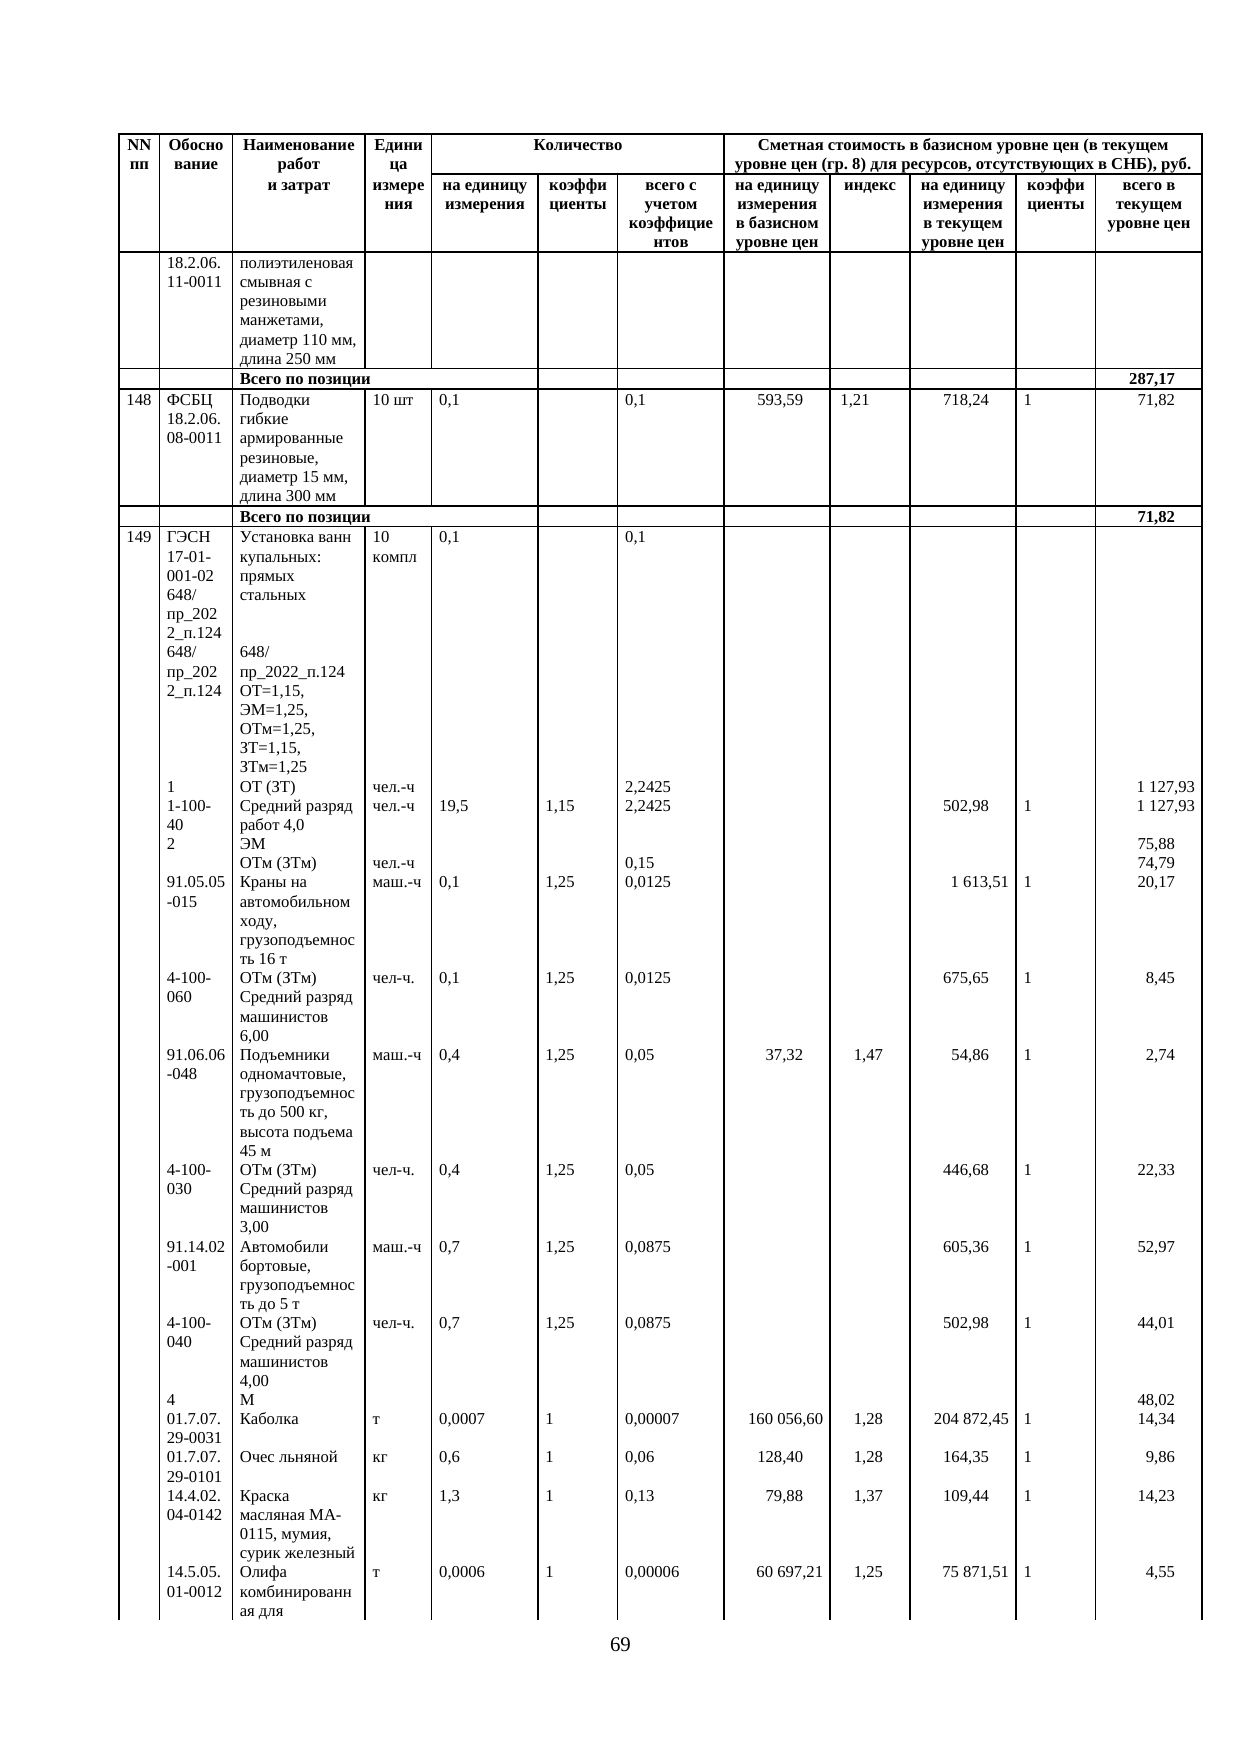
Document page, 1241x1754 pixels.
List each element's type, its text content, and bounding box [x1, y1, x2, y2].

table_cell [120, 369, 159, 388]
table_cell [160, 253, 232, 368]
table_header Сметная стоимость в базисном уровне цен (в текущем уровне цен (гр. 8) для ресурсов, отсутствующих в СНБ), руб. [725, 135, 1201, 173]
table_cell и затрат [233, 173, 364, 251]
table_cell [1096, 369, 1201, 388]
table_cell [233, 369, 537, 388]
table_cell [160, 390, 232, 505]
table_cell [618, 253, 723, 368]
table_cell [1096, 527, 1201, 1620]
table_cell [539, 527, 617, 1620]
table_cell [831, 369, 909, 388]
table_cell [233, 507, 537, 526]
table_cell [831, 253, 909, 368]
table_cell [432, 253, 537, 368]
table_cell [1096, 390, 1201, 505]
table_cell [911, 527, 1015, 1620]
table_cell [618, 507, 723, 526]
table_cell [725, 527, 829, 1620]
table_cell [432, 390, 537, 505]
table_cell индекс [831, 175, 909, 251]
table_cell всего в текущем уровне цен [1096, 175, 1201, 251]
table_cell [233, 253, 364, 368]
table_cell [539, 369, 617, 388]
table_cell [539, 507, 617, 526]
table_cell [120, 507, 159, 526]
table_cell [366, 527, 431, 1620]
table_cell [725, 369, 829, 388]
table_cell на единицу измерения в базисном уровне цен [725, 175, 829, 251]
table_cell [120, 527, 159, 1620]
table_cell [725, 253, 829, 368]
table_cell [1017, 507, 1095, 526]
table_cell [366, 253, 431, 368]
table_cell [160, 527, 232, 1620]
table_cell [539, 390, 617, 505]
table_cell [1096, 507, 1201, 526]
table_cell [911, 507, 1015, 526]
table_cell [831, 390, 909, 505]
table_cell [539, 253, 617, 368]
table_header Наименование работ [233, 135, 364, 173]
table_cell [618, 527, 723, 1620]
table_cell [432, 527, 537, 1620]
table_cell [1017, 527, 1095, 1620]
table_cell на единицу измерения в текущем уровне цен [911, 175, 1015, 251]
table_header Обоснование [160, 135, 232, 173]
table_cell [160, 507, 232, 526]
table_cell на единицу измерения [432, 175, 537, 251]
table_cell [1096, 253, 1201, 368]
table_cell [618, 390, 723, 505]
table_cell [160, 173, 232, 251]
table_cell всего с учетом коэффициентов [618, 175, 723, 251]
table_cell [120, 173, 159, 251]
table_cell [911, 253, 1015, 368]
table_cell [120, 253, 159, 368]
table_header Единица [366, 135, 431, 173]
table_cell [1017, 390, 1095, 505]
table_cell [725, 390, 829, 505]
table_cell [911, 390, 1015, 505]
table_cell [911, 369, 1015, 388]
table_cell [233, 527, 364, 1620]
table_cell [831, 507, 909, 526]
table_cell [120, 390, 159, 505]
table_cell коэффициенты [1017, 175, 1095, 251]
table_header Количество [432, 135, 723, 173]
table_cell измерения [366, 173, 431, 251]
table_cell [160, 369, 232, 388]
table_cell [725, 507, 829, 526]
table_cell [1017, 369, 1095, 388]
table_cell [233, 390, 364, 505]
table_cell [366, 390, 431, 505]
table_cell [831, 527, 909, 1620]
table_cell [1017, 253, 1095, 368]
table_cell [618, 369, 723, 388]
table_cell коэффициенты [539, 175, 617, 251]
table_header NN пп [120, 135, 159, 173]
